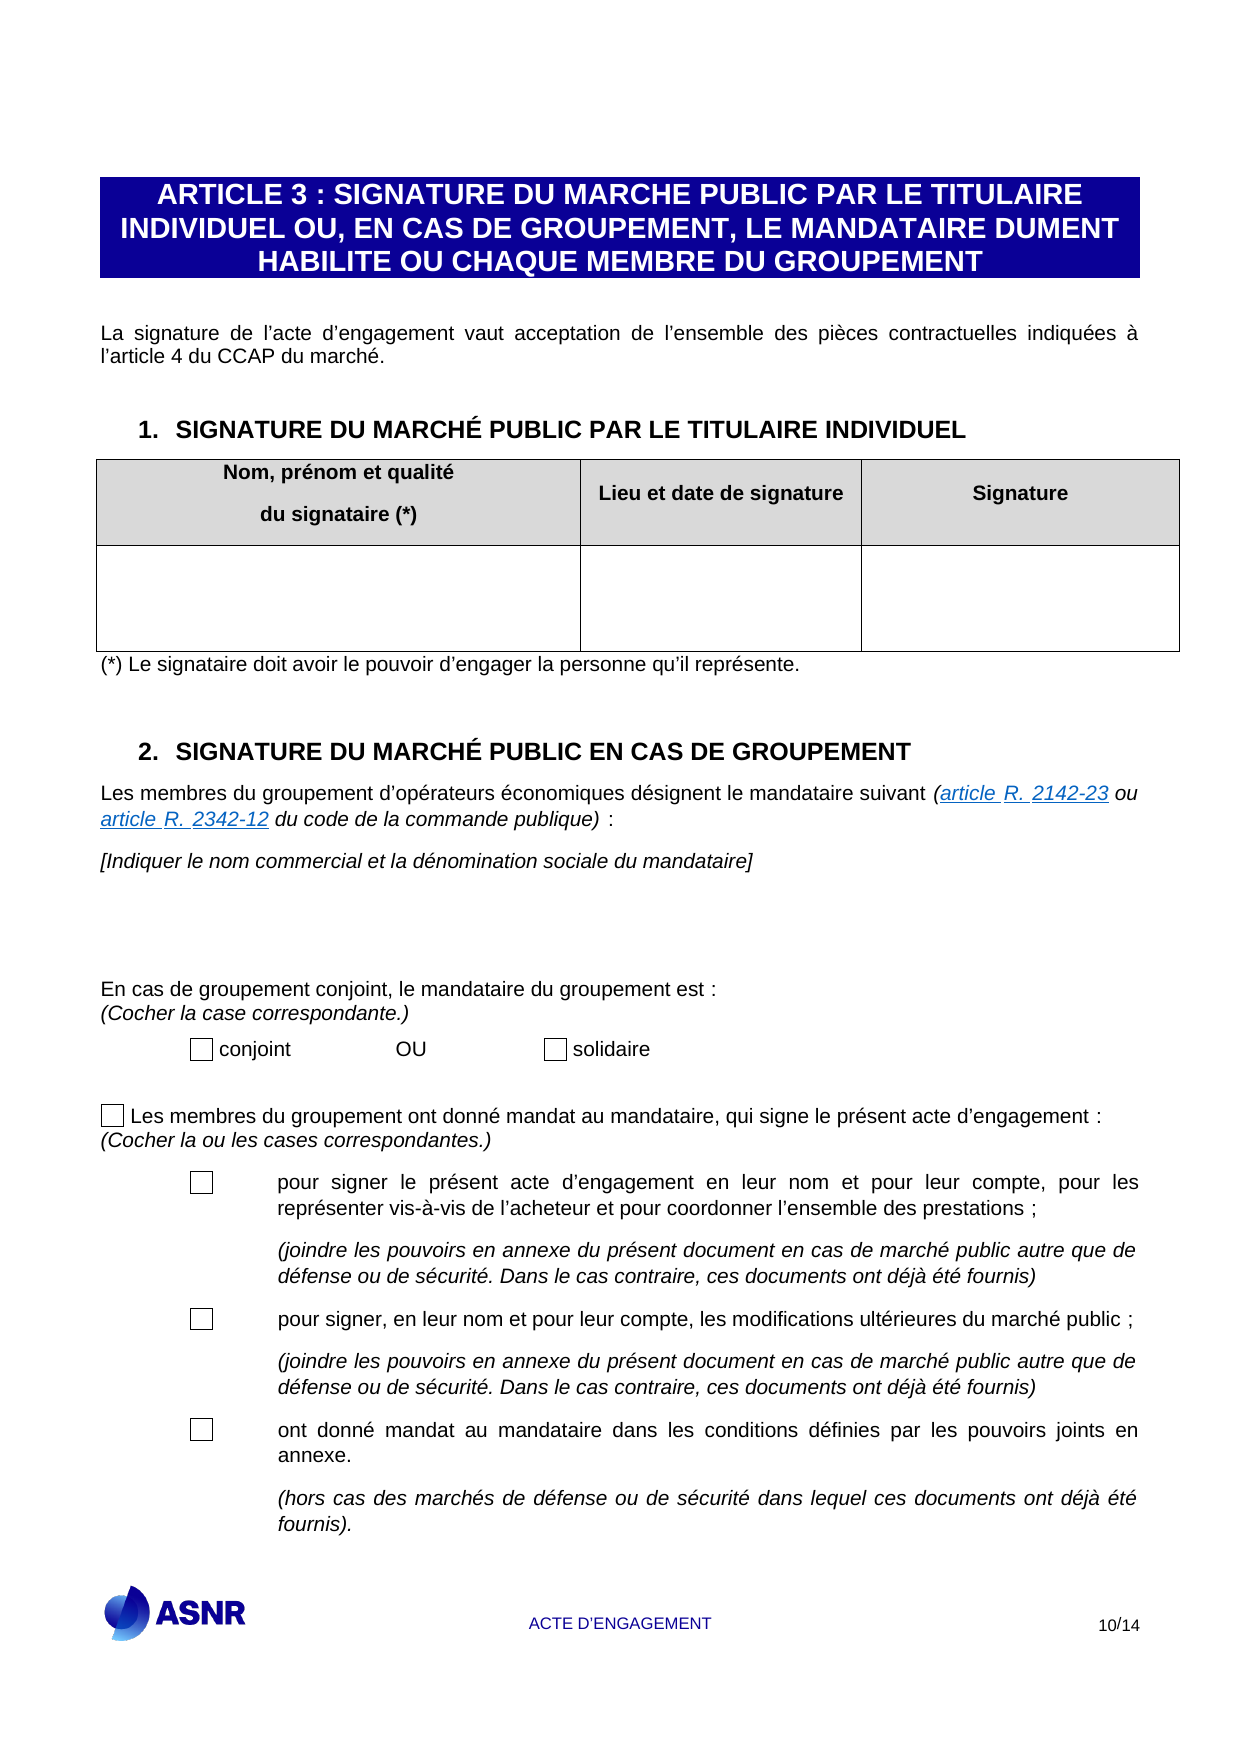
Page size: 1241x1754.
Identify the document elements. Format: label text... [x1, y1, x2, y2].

table_cell [581, 546, 861, 651]
text pour signer le présent acte d’engagement en leur nom et pour leur compte, pour les représenter vis-à-vis de l’acheteur et pour coordonner l’ensemble des prestations ; [100, 1170, 1140, 1220]
text (*) Le signataire doit avoir le pouvoir d’engager la personne qu’il représente. [100, 652, 1140, 676]
picture [102, 1583, 249, 1642]
text pour signer, en leur nom et pour leur compte, les modifications ultérieures du marché public ; [189, 1307, 1140, 1331]
text La signature de l’acte d’engagement vaut acceptation de l’ensemble des pièces contractuelles indiquées à l’article 4 du CCAP du marché. [100, 320, 1140, 368]
text conjoint OU solidaire [100, 1037, 1140, 1061]
text En cas de groupement conjoint, le mandataire du groupement est : [100, 977, 1140, 1001]
table_cell [97, 546, 580, 651]
text (joindre les pouvoirs en annexe du présent document en cas de marché public autre que de défense ou de sécurité. Dans le cas contraire, ces documents ont déjà été fournis) [278, 1238, 1140, 1288]
subtitle signature du marché public en cas de groupement [138, 737, 1140, 766]
table_header Nom, prénom et qualité du signataire (*) [97, 460, 580, 545]
text (Cocher la ou les cases correspondantes.) [100, 1127, 1140, 1151]
table_cell [862, 546, 1179, 651]
subtitle signature du marché public par le titulaire individuel [138, 415, 1140, 444]
text (hors cas des marchés de défense ou de sécurité dans lequel ces documents ont déjà été fournis). [278, 1486, 1140, 1536]
subtitle ARTICLE 3 : SIGNATURE DU MARCHE PUBLIC PAR LE TITULAIRE INDIVIDUEL OU, EN CAS DE GROUPEMENT, LE MANDATAIRE DUMENT HABILITE OU CHAQUE MEMBRE DU GROUPEMENT [100, 177, 1140, 278]
table_header Lieu et date de signature [581, 460, 861, 545]
text [Indiquer le nom commercial et la dénomination sociale du mandataire] [100, 849, 1140, 873]
text (Cocher la case correspondante.) [100, 1001, 1140, 1024]
text Les membres du groupement ont donné mandat au mandataire, qui signe le présent acte d’engagement : [100, 1103, 1140, 1127]
text ont donné mandat au mandataire dans les conditions définies par les pouvoirs joints en annexe. [130, 1417, 1140, 1467]
table_header Signature [862, 460, 1179, 545]
text (joindre les pouvoirs en annexe du présent document en cas de marché public autre que de défense ou de sécurité. Dans le cas contraire, ces documents ont déjà été fournis) [278, 1349, 1140, 1399]
text Les membres du groupement d’opérateurs économiques désignent le mandataire suivant (article R. 2142-23 ou article R. 2342-12 du code de la commande publique) : [100, 781, 1140, 831]
